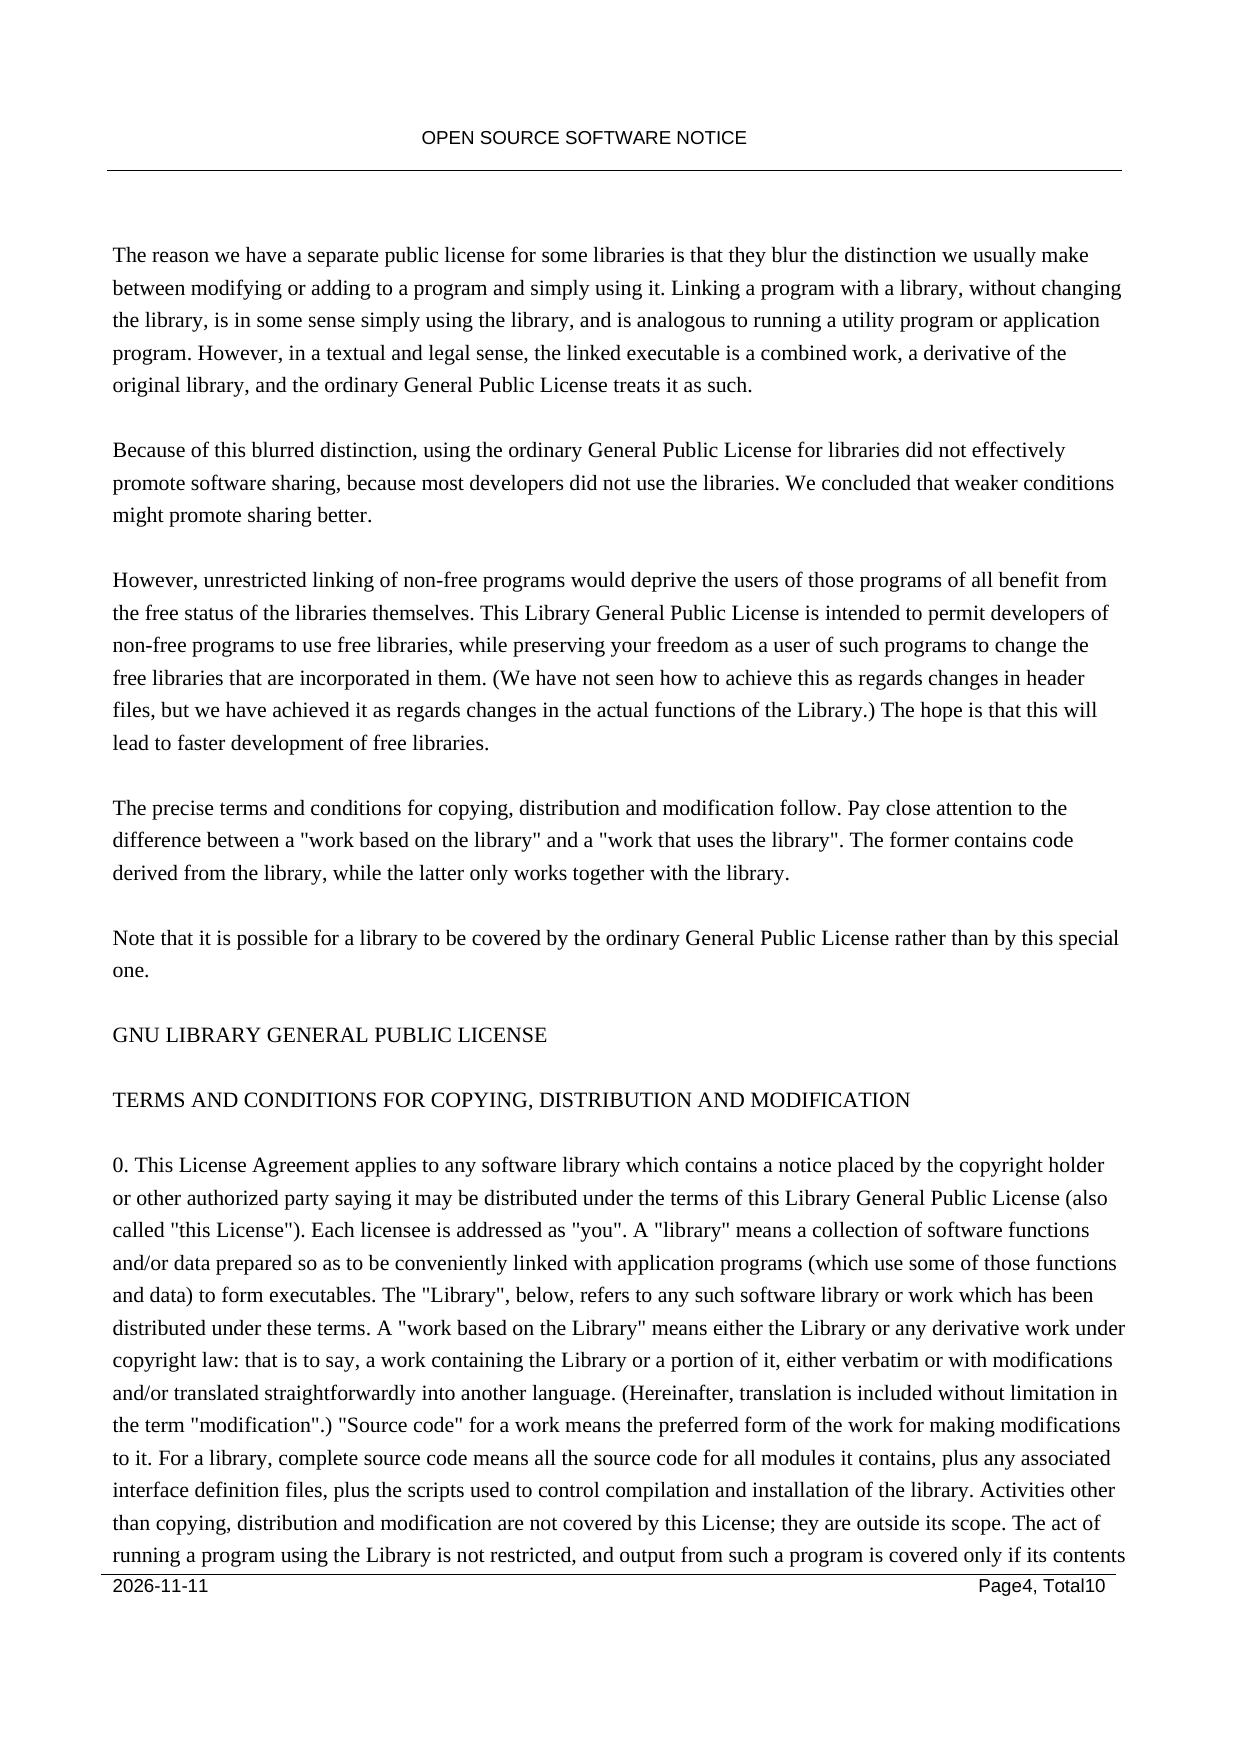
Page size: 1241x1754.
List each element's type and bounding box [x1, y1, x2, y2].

text [112, 206, 1128, 1571]
